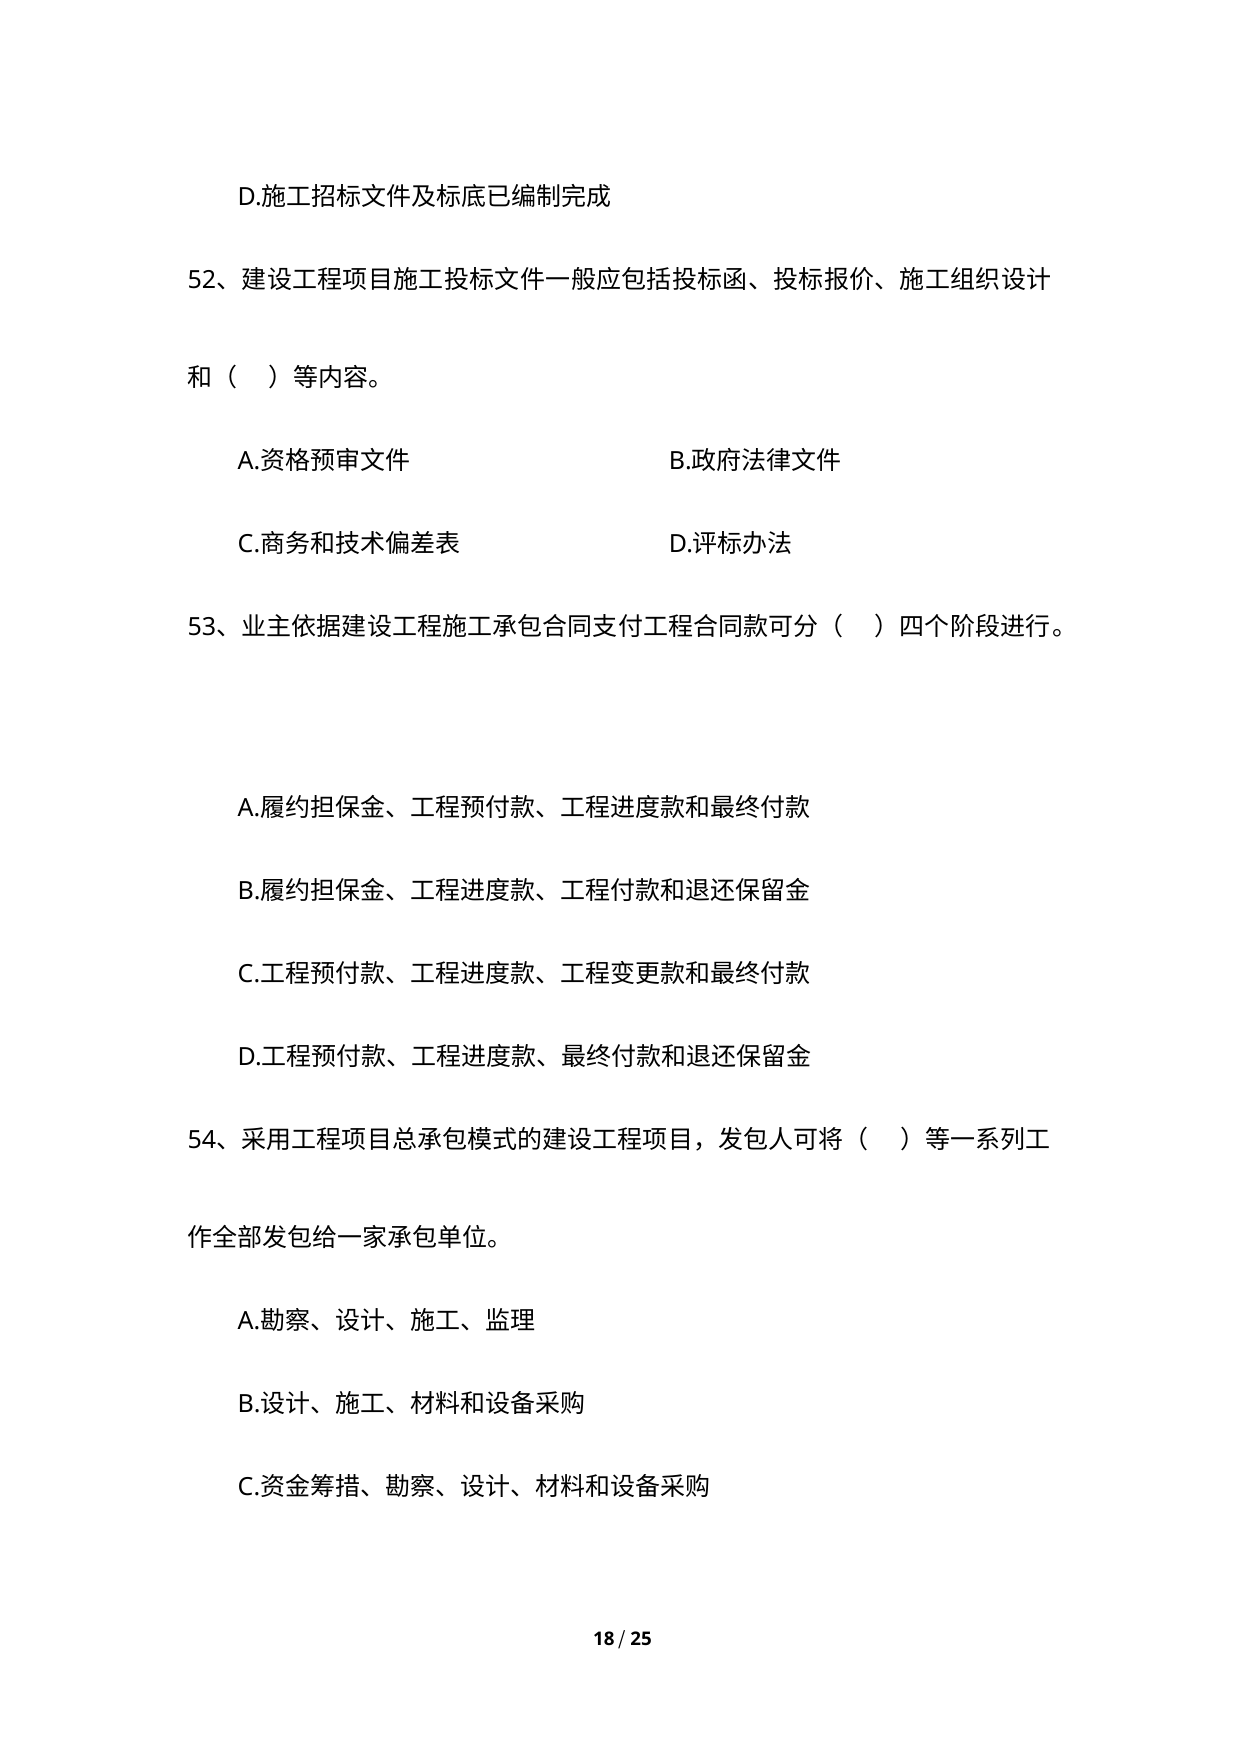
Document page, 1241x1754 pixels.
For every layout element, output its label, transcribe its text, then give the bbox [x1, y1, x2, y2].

text 53、业主依据建设工程施工承包合同支付工程合同款可分（ ）四个阶段进行。 [187, 592, 1053, 754]
text A.资格预审文件 B.政府法律文件 [187, 426, 1053, 491]
text C.资金筹措、勘察、设计、材料和设备采购 [187, 1452, 1053, 1517]
text B.履约担保金、工程进度款、工程付款和退还保留金 [187, 856, 1053, 921]
text 54、采用工程项目总承包模式的建设工程项目，发包人可将（ ）等一系列工作全部发包给一家承包单位。 [187, 1105, 1053, 1268]
text D.施工招标文件及标底已编制完成 [187, 162, 1053, 227]
text 52、建设工程项目施工投标文件一般应包括投标函、投标报价、施工组织设计和（ ）等内容。 [187, 245, 1053, 408]
text B.设计、施工、材料和设备采购 [187, 1369, 1053, 1434]
text C.商务和技术偏差表 D.评标办法 [187, 509, 1053, 574]
text C.工程预付款、工程进度款、工程变更款和最终付款 [187, 939, 1053, 1004]
text A.履约担保金、工程预付款、工程进度款和最终付款 [187, 773, 1053, 838]
text A.勘察、设计、施工、监理 [187, 1286, 1053, 1351]
text D.工程预付款、工程进度款、最终付款和退还保留金 [187, 1022, 1053, 1087]
